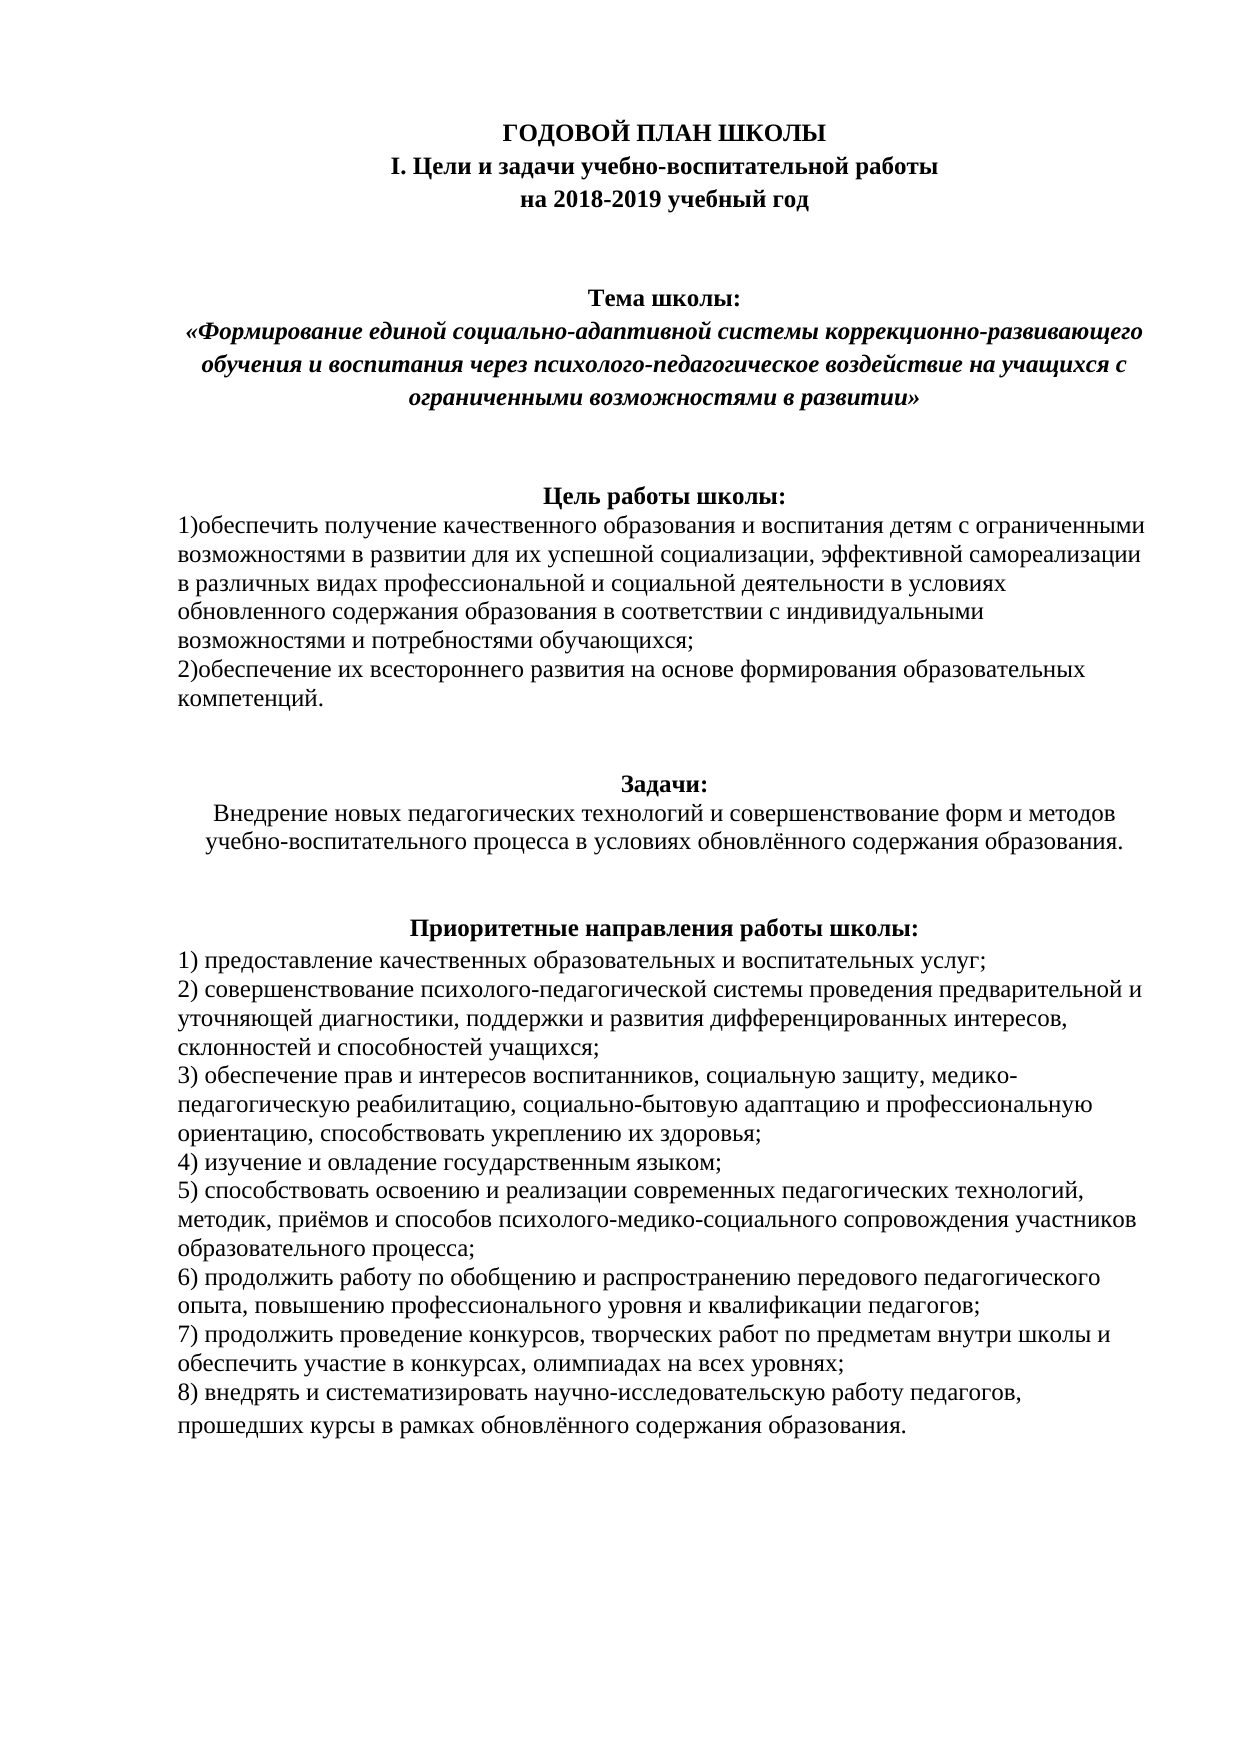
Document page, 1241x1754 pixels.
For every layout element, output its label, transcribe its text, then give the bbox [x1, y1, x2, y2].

text 4) изучение и овладение государственным языком; [177, 1147, 1152, 1176]
text 2)обеспечение их всестороннего развития на основе формирования образовательных компетенций. [177, 654, 1152, 711]
text 7) продолжить проведение конкурсов, творческих работ по предметам внутри школы и обеспечить участие в конкурсах, олимпиадах на всех уровнях; [177, 1319, 1152, 1377]
text «Формирование единой социально-адаптивной системы коррекционно-развивающего обучения и воспитания через психолого-педагогическое воздействие на учащихся с ограниченными возможностями в развитии» [177, 316, 1152, 411]
text Задачи: [177, 769, 1152, 798]
text 5) способствовать освоению и реализации современных педагогических технологий, методик, приёмов и способов психолого-медико-социального сопровождения участников образовательного процесса; [177, 1176, 1152, 1262]
text Тема школы: [177, 283, 1152, 312]
text Приоритетные направления работы школы: [177, 913, 1152, 941]
text ГОДОВОЙ ПЛАН ШКОЛЫ [177, 118, 1152, 147]
text 1)обеспечить получение качественного образования и воспитания детям с ограниченными возможностями в развитии для их успешной социализации, эффективной самореализации в различных видах профессиональной и социальной деятельности в условиях обновленного содержания образования в соответствии с индивидуальными возможностями и потребностями обучающихся; [177, 510, 1152, 654]
text на 2018-2019 учебный год [177, 184, 1152, 213]
text 1) предоставление качественных образовательных и воспитательных услуг; [177, 946, 1152, 974]
text Внедрение новых педагогических технологий и совершенствование форм и методов учебно-воспитательного процесса в условиях обновлённого содержания образования. [177, 798, 1152, 855]
text Цель работы школы: [177, 481, 1152, 510]
text 8) внедрять и систематизировать научно-исследовательскую работу педагогов, прошедших курсы в рамках обновлённого содержания образования. [177, 1377, 1152, 1439]
text 2) совершенствование психолого-педагогической системы проведения предварительной и уточняющей диагностики, поддержки и развития дифференцированных интересов, склонностей и способностей учащихся; 3) обеспечение прав и интересов воспитанников, социальную защиту, медико-педагогическую реабилитацию, социально-бытовую адаптацию и профессиональную ориентацию, способствовать укреплению их здоровья; [177, 974, 1152, 1147]
text I. Цели и задачи учебно-воспитательной работы [177, 151, 1152, 180]
text 6) продолжить работу по обобщению и распространению передового педагогического опыта, повышению профессионального уровня и квалификации педагогов; [177, 1262, 1152, 1319]
